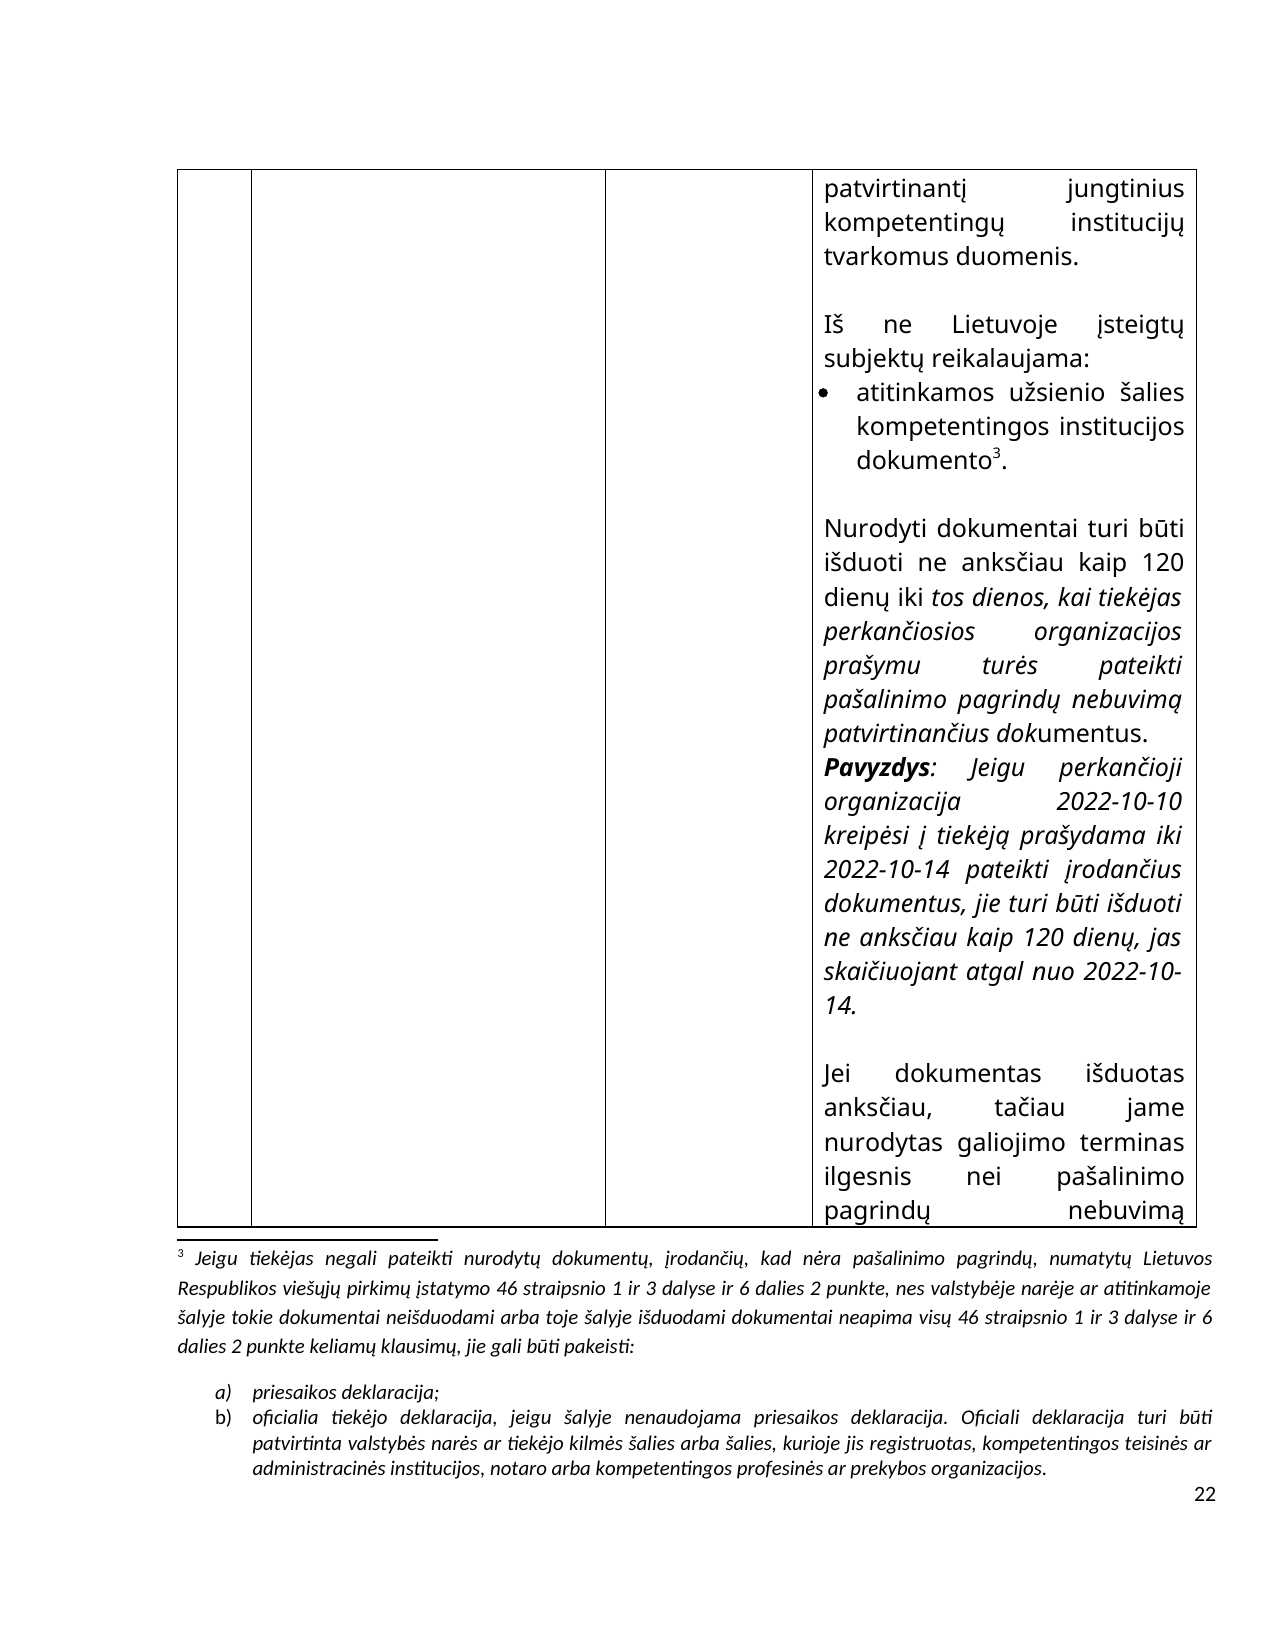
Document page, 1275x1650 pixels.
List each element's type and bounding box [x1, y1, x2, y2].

table_cell [252, 170, 605, 1226]
table_cell [178, 170, 251, 1226]
table_cell [606, 170, 812, 1226]
table_cell [813, 170, 1196, 1226]
